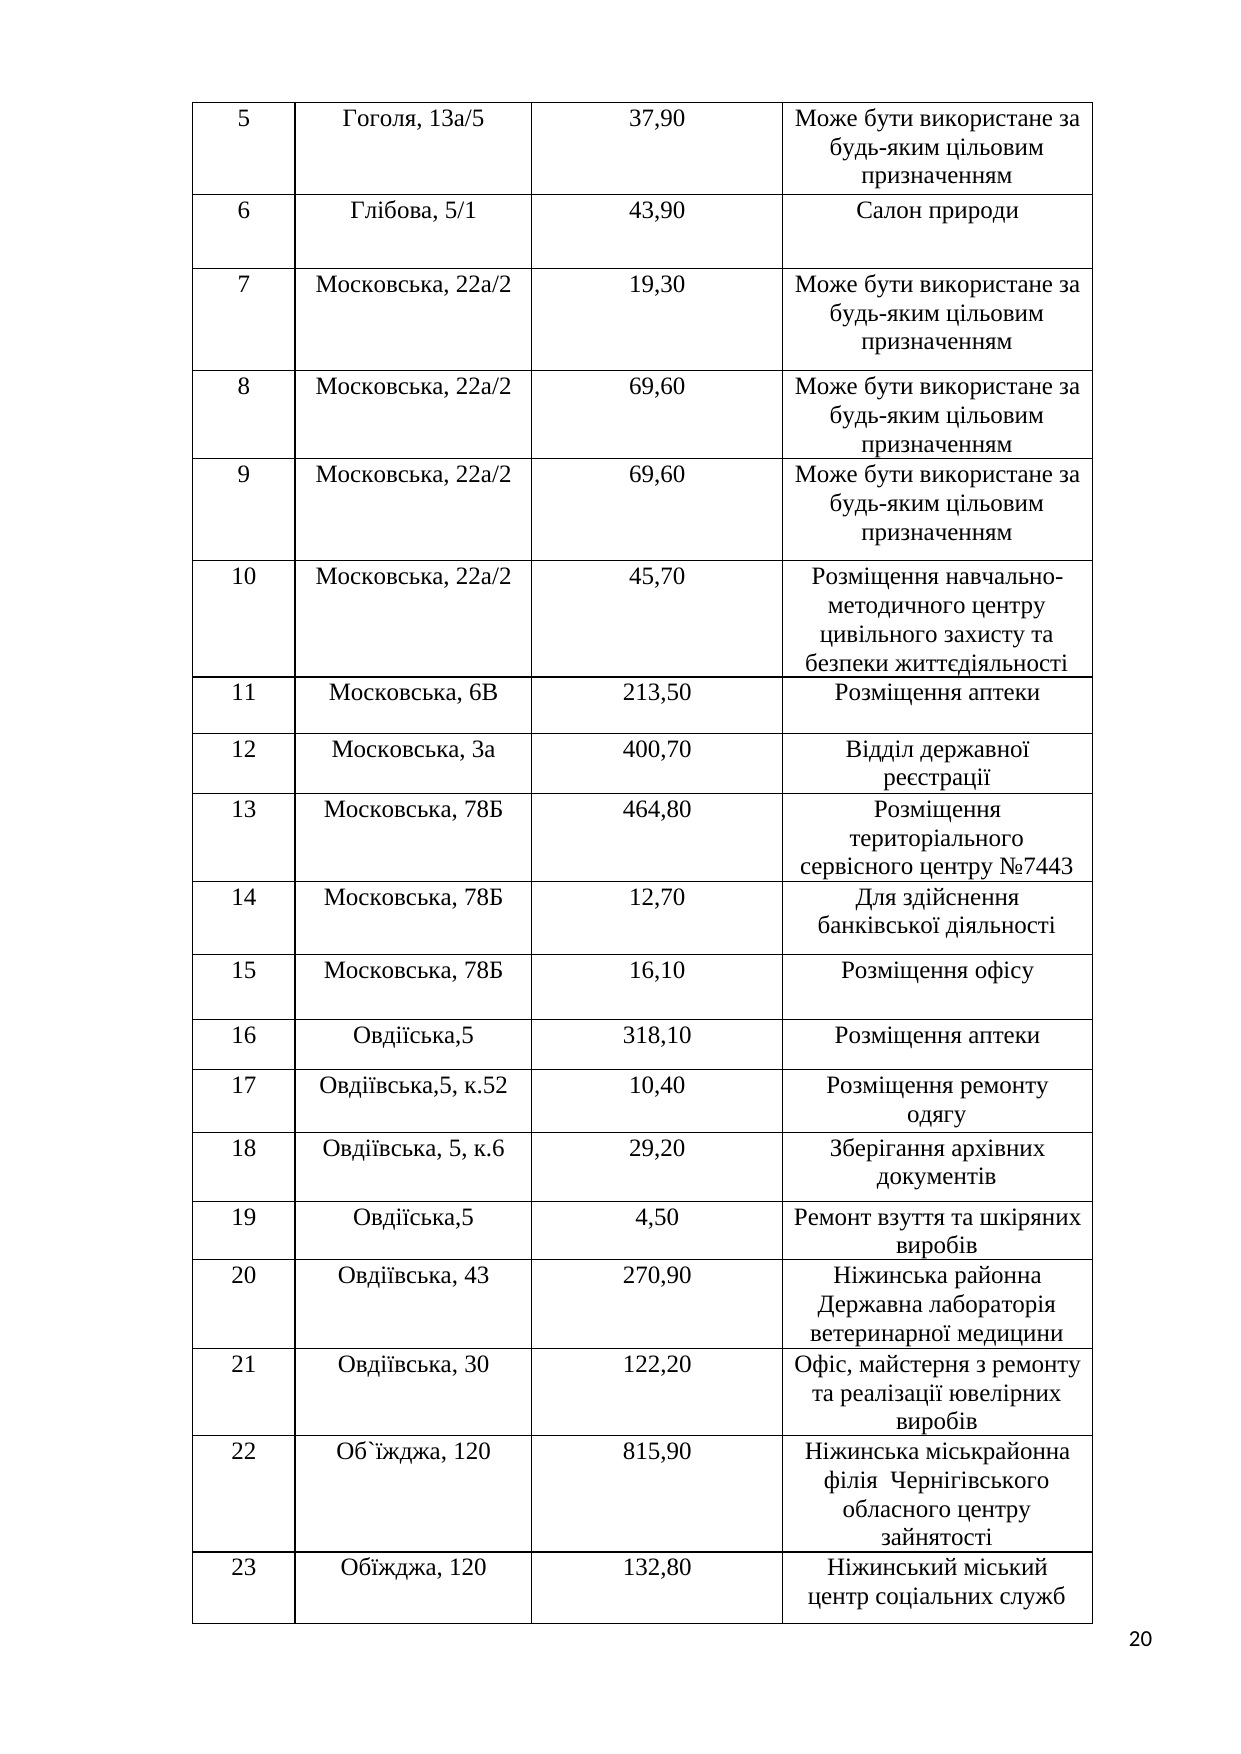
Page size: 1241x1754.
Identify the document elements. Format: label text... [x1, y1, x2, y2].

table_cell Московська, 22а/2 [296, 269, 531, 370]
table_cell Салон природи [783, 195, 1092, 268]
table_cell Офіс, майстерня з ремонту та реалізації ювелірних виробів [783, 1349, 1092, 1435]
table_cell Ніжинська міськрайонна філія Чернігівського обласного центру зайнятості [783, 1436, 1092, 1551]
table_cell 19 [193, 1202, 294, 1259]
table_cell Московська, 22а/2 [296, 459, 531, 560]
table_cell Московська, 78Б [296, 794, 531, 881]
table_cell Ніжинська районна Державна лабораторія ветеринарної медицини [783, 1260, 1092, 1348]
table_cell Московська, 22а/2 [296, 561, 531, 676]
table_cell 22 [193, 1436, 294, 1551]
table_cell 10,40 [532, 1070, 782, 1132]
table_cell Овдіїська,5 [296, 1202, 531, 1259]
table_cell Московська, 22а/2 [296, 371, 531, 458]
table_cell 10 [193, 561, 294, 676]
table_cell 17 [193, 1070, 294, 1132]
table_cell Розміщення навчально-методичного центру цивільного захисту та безпеки життєдіяльності [783, 561, 1092, 676]
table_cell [783, 269, 1092, 370]
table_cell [783, 103, 1092, 194]
table_cell Глібова, 5/1 [296, 195, 531, 268]
table_cell Для здійснення банківської діяльності [783, 882, 1092, 954]
table_cell Розміщення офісу [783, 955, 1092, 1019]
table_cell Розміщення ремонту одягу [783, 1070, 1092, 1132]
table_cell 11 [193, 678, 294, 733]
table_cell 21 [193, 1349, 294, 1435]
table_cell 6 [193, 195, 294, 268]
table_cell 464,80 [532, 794, 782, 881]
table_cell Розміщення територіального сервісного центру №7443 [783, 794, 1092, 881]
table_cell 23 [193, 1553, 294, 1623]
table_cell 9 [193, 459, 294, 560]
table_cell Овдіївська, 30 [296, 1349, 531, 1435]
table_cell Московська, 6В [296, 678, 531, 733]
table_cell Може бути використане за будь-яким цільовим призначенням [783, 459, 1092, 560]
table_cell 69,60 [532, 371, 782, 458]
table_cell 45,70 [532, 561, 782, 676]
table_cell 16 [193, 1020, 294, 1069]
table_cell 14 [193, 882, 294, 954]
table_cell Овдіївська, 43 [296, 1260, 531, 1348]
table_cell 122,20 [532, 1349, 782, 1435]
table_cell 43,90 [532, 195, 782, 268]
table_cell 400,70 [532, 734, 782, 793]
table_cell Гоголя, 13а/5 [296, 103, 531, 194]
table_cell 5 [193, 103, 294, 194]
table_cell 815,90 [532, 1436, 782, 1551]
table_cell Овдіївська, 5, к.6 [296, 1133, 531, 1201]
table_cell 37,90 [532, 103, 782, 194]
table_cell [783, 1553, 1092, 1623]
table_cell 8 [193, 371, 294, 458]
table_cell Обїжджа, 120 [296, 1553, 531, 1623]
table_cell 12,70 [532, 882, 782, 954]
table_cell 20 [193, 1260, 294, 1348]
table_cell 15 [193, 955, 294, 1019]
table_cell Може бути використане за будь-яким цільовим призначенням [783, 371, 1092, 458]
table_cell 4,50 [532, 1202, 782, 1259]
table_cell Розміщення аптеки [783, 678, 1092, 733]
table_cell Московська, 78Б [296, 955, 531, 1019]
table_cell Овдіїська,5 [296, 1020, 531, 1069]
table_cell 7 [193, 269, 294, 370]
table_cell 318,10 [532, 1020, 782, 1069]
table_cell Московська, 78Б [296, 882, 531, 954]
table_cell Московська, 3а [296, 734, 531, 793]
table_cell 13 [193, 794, 294, 881]
table_cell Овдіївська,5, к.52 [296, 1070, 531, 1132]
table_cell Об`їжджа, 120 [296, 1436, 531, 1551]
table_cell 18 [193, 1133, 294, 1201]
table_cell Розміщення аптеки [783, 1020, 1092, 1069]
table_cell 12 [193, 734, 294, 793]
table_cell 213,50 [532, 678, 782, 733]
table_cell 16,10 [532, 955, 782, 1019]
table_cell 69,60 [532, 459, 782, 560]
table_cell Ремонт взуття та шкіряних виробів [783, 1202, 1092, 1259]
table_cell 29,20 [532, 1133, 782, 1201]
table_cell Зберігання архівних документів [783, 1133, 1092, 1201]
table_cell 132,80 [532, 1553, 782, 1623]
table_cell 270,90 [532, 1260, 782, 1348]
table_cell Відділ державної реєстрації [783, 734, 1092, 793]
table_cell 19,30 [532, 269, 782, 370]
